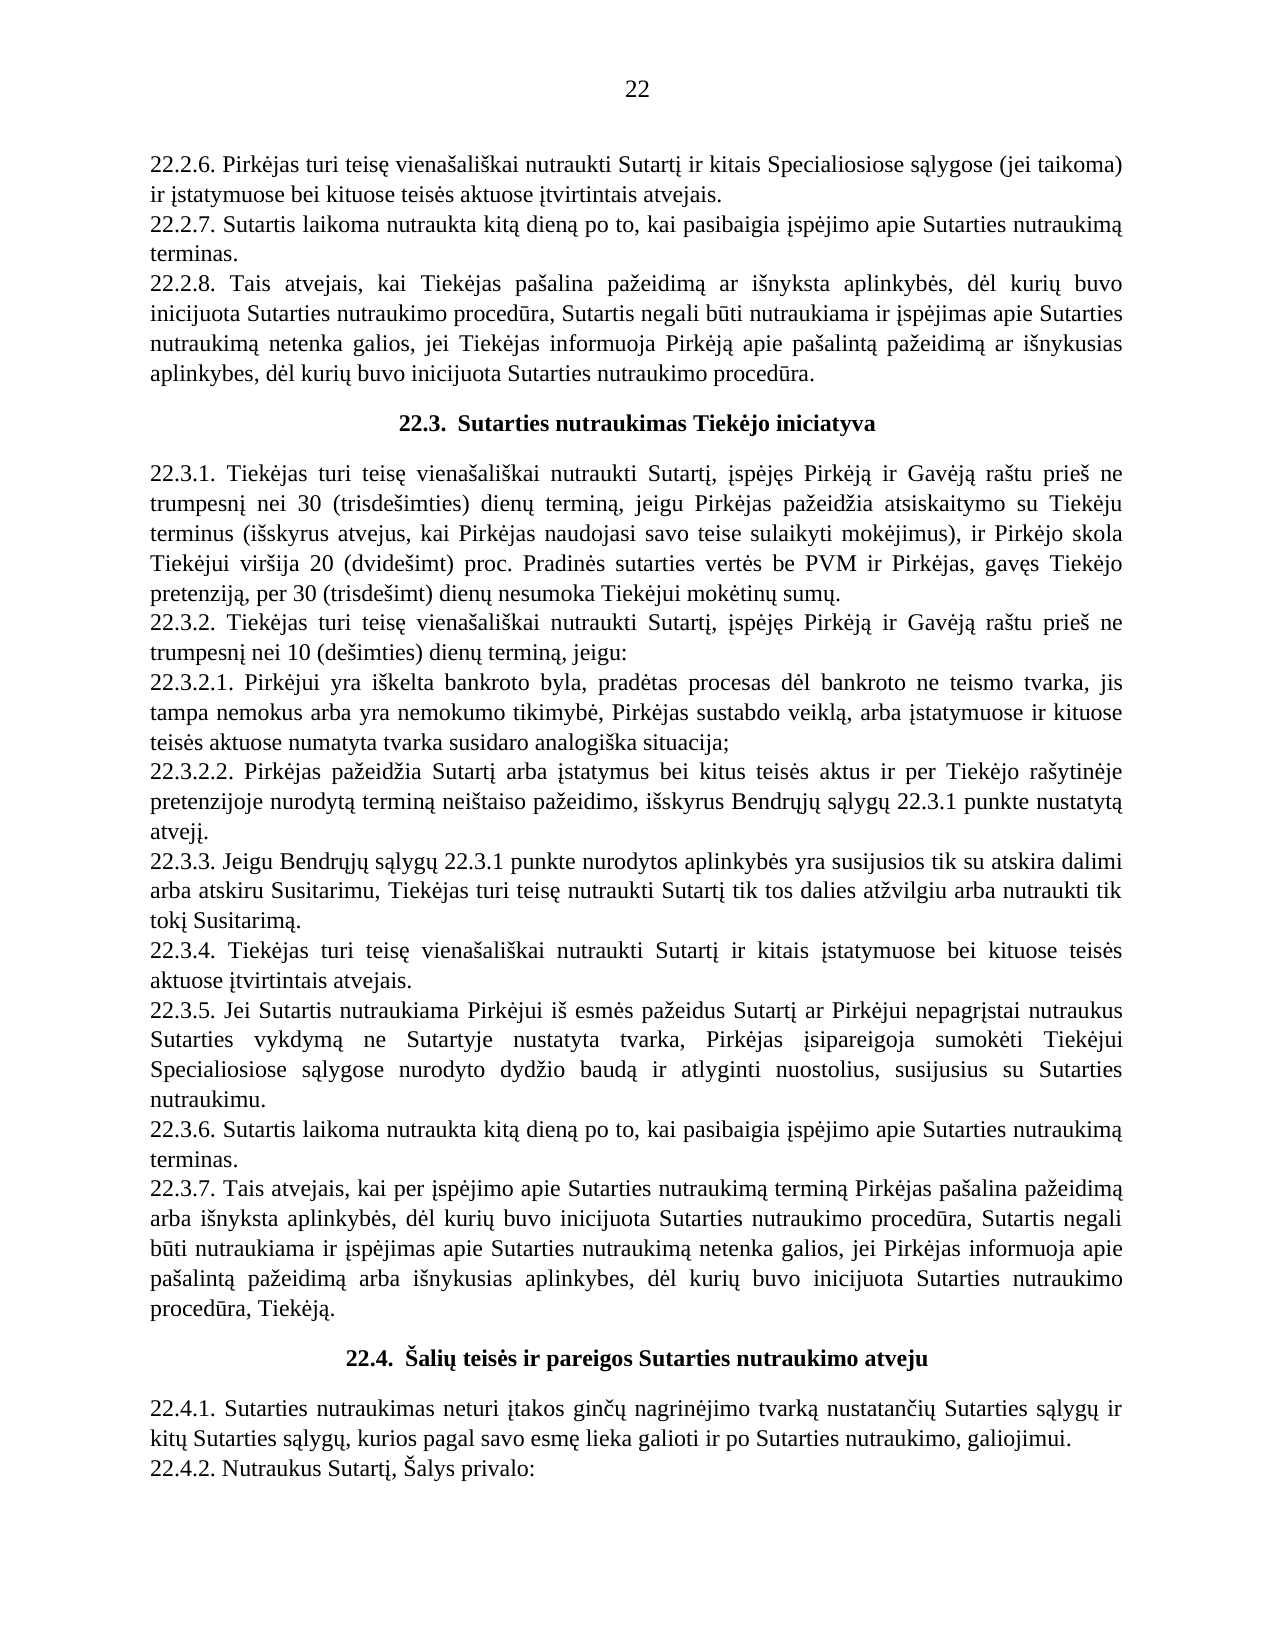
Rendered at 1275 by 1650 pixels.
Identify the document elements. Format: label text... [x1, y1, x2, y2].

text 22.4.2. Nutraukus Sutartį, Šalys privalo: [150, 1454, 1124, 1482]
text 22.3. Sutarties nutraukimas Tiekėjo iniciatyva [150, 409, 1124, 437]
text 22.3.5. Jei Sutartis nutraukiama Pirkėjui iš esmės pažeidus Sutartį ar Pirkėjui nepagrįstai nutraukus Sutarties vykdymą ne Sutartyje nustatyta tvarka, Pirkėjas įsipareigoja sumokėti Tiekėjui Specialiosiose sąlygose nurodyto dydžio baudą ir atlyginti nuostolius, susijusius su Sutarties nutraukimu. [150, 996, 1124, 1113]
text 22.3.2. Tiekėjas turi teisę vienašališkai nutraukti Sutartį, įspėjęs Pirkėją ir Gavėją raštu prieš ne trumpesnį nei 10 (dešimties) dienų terminą, jeigu: [150, 608, 1124, 666]
text 22.2.6. Pirkėjas turi teisę vienašališkai nutraukti Sutartį ir kitais Specialiosiose sąlygose (jei taikoma) ir įstatymuose bei kituose teisės aktuose įtvirtintais atvejais. [150, 150, 1124, 207]
text 22.3.3. Jeigu Bendrųjų sąlygų 22.3.1 punkte nurodytos aplinkybės yra susijusios tik su atskira dalimi arba atskiru Susitarimu, Tiekėjas turi teisę nutraukti Sutartį tik tos dalies atžvilgiu arba nutraukti tik tokį Susitarimą. [150, 847, 1124, 934]
text 22.3.4. Tiekėjas turi teisę vienašališkai nutraukti Sutartį ir kitais įstatymuose bei kituose teisės aktuose įtvirtintais atvejais. [150, 936, 1124, 993]
text 22.4.1. Sutarties nutraukimas neturi įtakos ginčų nagrinėjimo tvarką nustatančių Sutarties sąlygų ir kitų Sutarties sąlygų, kurios pagal savo esmę lieka galioti ir po Sutarties nutraukimo, galiojimui. [150, 1394, 1124, 1452]
text 22.3.7. Tais atvejais, kai per įspėjimo apie Sutarties nutraukimą terminą Pirkėjas pašalina pažeidimą arba išnyksta aplinkybės, dėl kurių buvo inicijuota Sutarties nutraukimo procedūra, Sutartis negali būti nutraukiama ir įspėjimas apie Sutarties nutraukimą netenka galios, jei Pirkėjas informuoja apie pašalintą pažeidimą arba išnykusias aplinkybes, dėl kurių buvo inicijuota Sutarties nutraukimo procedūra, Tiekėją. [150, 1174, 1124, 1321]
text 22.4. Šalių teisės ir pareigos Sutarties nutraukimo atveju [150, 1344, 1124, 1372]
text 22.2.7. Sutartis laikoma nutraukta kitą dieną po to, kai pasibaigia įspėjimo apie Sutarties nutraukimą terminas. [150, 209, 1124, 267]
text 22.3.2.2. Pirkėjas pažeidžia Sutartį arba įstatymus bei kitus teisės aktus ir per Tiekėjo rašytinėje pretenzijoje nurodytą terminą neištaiso pažeidimo, išskyrus Bendrųjų sąlygų 22.3.1 punkte nustatytą atvejį. [150, 757, 1124, 844]
text 22.3.1. Tiekėjas turi teisę vienašališkai nutraukti Sutartį, įspėjęs Pirkėją ir Gavėją raštu prieš ne trumpesnį nei 30 (trisdešimties) dienų terminą, jeigu Pirkėjas pažeidžia atsiskaitymo su Tiekėju terminus (išskyrus atvejus, kai Pirkėjas naudojasi savo teise sulaikyti mokėjimus), ir Pirkėjo skola Tiekėjui viršija 20 (dvidešimt) proc. Pradinės sutarties vertės be PVM ir Pirkėjas, gavęs Tiekėjo pretenziją, per 30 (trisdešimt) dienų nesumoka Tiekėjui mokėtinų sumų. [150, 459, 1124, 606]
text 22.2.8. Tais atvejais, kai Tiekėjas pašalina pažeidimą ar išnyksta aplinkybės, dėl kurių buvo inicijuota Sutarties nutraukimo procedūra, Sutartis negali būti nutraukiama ir įspėjimas apie Sutarties nutraukimą netenka galios, jei Tiekėjas informuoja Pirkėją apie pašalintą pažeidimą ar išnykusias aplinkybes, dėl kurių buvo inicijuota Sutarties nutraukimo procedūra. [150, 269, 1124, 386]
text 22.3.6. Sutartis laikoma nutraukta kitą dieną po to, kai pasibaigia įspėjimo apie Sutarties nutraukimą terminas. [150, 1115, 1124, 1172]
text 22.3.2.1. Pirkėjui yra iškelta bankroto byla, pradėtas procesas dėl bankroto ne teismo tvarka, jis tampa nemokus arba yra nemokumo tikimybė, Pirkėjas sustabdo veiklą, arba įstatymuose ir kituose teisės aktuose numatyta tvarka susidaro analogiška situacija; [150, 668, 1124, 755]
